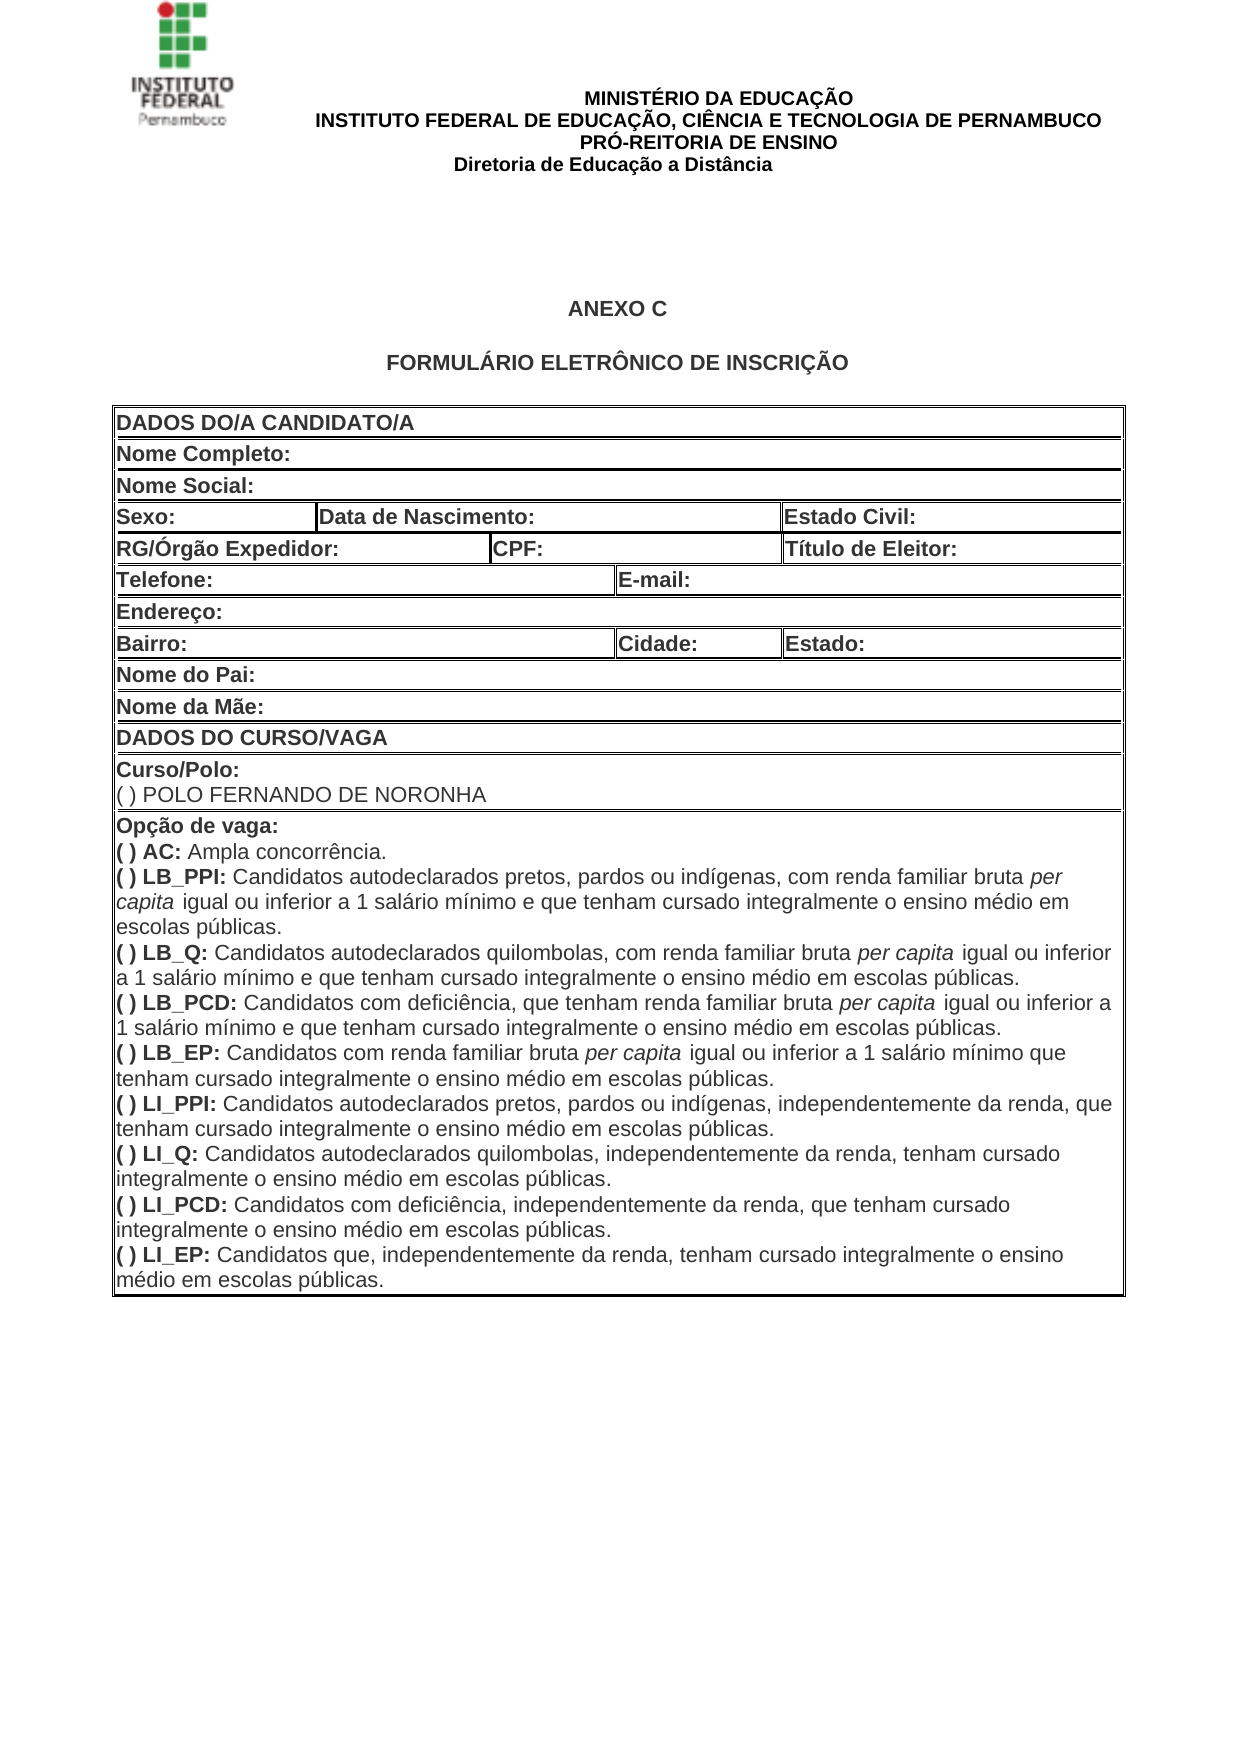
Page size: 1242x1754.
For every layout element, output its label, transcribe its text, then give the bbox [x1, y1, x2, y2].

table_cell Estado: [783, 626, 1124, 657]
table_cell E-mail: [617, 563, 1123, 594]
table_cell Opção de vaga: ( ) AC: Ampla concorrência. ( ) LB_PPI: Candidatos autodeclarados pretos, pardos ou indígenas, com renda familiar bruta per capita igual ou inferior a 1 salário mínimo e que tenham cursado integralmente o ensino médio em escolas públicas. ( ) LB_Q: Candidatos autodeclarados quilombolas, com renda familiar bruta per capita igual ou inferior a 1 salário mínimo e que tenham cursado integralmente o ensino médio em escolas públicas. ( ) LB_PCD: Candidatos com deficiência, que tenham renda familiar bruta per capita igual ou inferior a 1 salário mínimo e que tenham cursado integralmente o ensino médio em escolas públicas. ( ) LB_EP: Candidatos com renda familiar bruta per capita igual ou inferior a 1 salário mínimo que tenham cursado integralmente o ensino médio em escolas públicas. ( ) LI_PPI: Candidatos autodeclarados pretos, pardos ou indígenas, independentemente da renda, que tenham cursado integralmente o ensino médio em escolas públicas. ( ) LI_Q: Candidatos autodeclarados quilombolas, independentemente da renda, tenham cursado integralmente o ensino médio em escolas públicas. ( ) LI_PCD: Candidatos com deficiência, independentemente da renda, que tenham cursado integralmente o ensino médio em escolas públicas. ( ) LI_EP: Candidatos que, independentemente da renda, tenham cursado integralmente o ensino médio em escolas públicas. [114, 809, 1124, 1294]
table_cell Telefone: [115, 563, 614, 594]
table_cell DADOS DO CURSO/VAGA [115, 720, 1123, 752]
table_cell CPF: [492, 534, 781, 562]
table_cell Sexo: [115, 499, 315, 531]
table_cell Nome Completo: [115, 436, 1123, 468]
table_cell Nome do Pai: [115, 657, 1123, 689]
picture [114, 0, 246, 130]
text Diretoria de Educação a Distância [111, 153, 1115, 176]
table_cell Título de Eleitor: [784, 531, 1123, 562]
table_cell RG/Órgão Expedidor: [115, 531, 489, 562]
table_cell Nome da Mãe: [114, 689, 1124, 720]
table_cell Curso/Polo: ( ) POLO FERNANDO DE NORONHA [114, 752, 1124, 809]
text ANEXO C [111, 296, 1124, 321]
table_cell Nome Social: [114, 468, 1124, 499]
table_cell Cidade: [617, 629, 781, 657]
table_cell Data de Nascimento: [318, 503, 780, 531]
text INSTITUTO FEDERAL DE EDUCAÇÃO, CIÊNCIA E TECNOLOGIA DE PERNAMBUCO PRÓ-REITORIA DE ENSINO [314, 110, 1104, 153]
table_cell Bairro: [114, 626, 616, 657]
text MINISTÉRIO DA EDUCAÇÃO [246, 87, 853, 110]
text FORMULÁRIO ELETRÔNICO DE INSCRIÇÃO [111, 350, 1124, 376]
table_header DADOS DO/A CANDIDATO/A [115, 408, 1123, 436]
table_cell Endereço: [115, 594, 1123, 626]
table_cell Estado Civil: [783, 499, 1123, 531]
